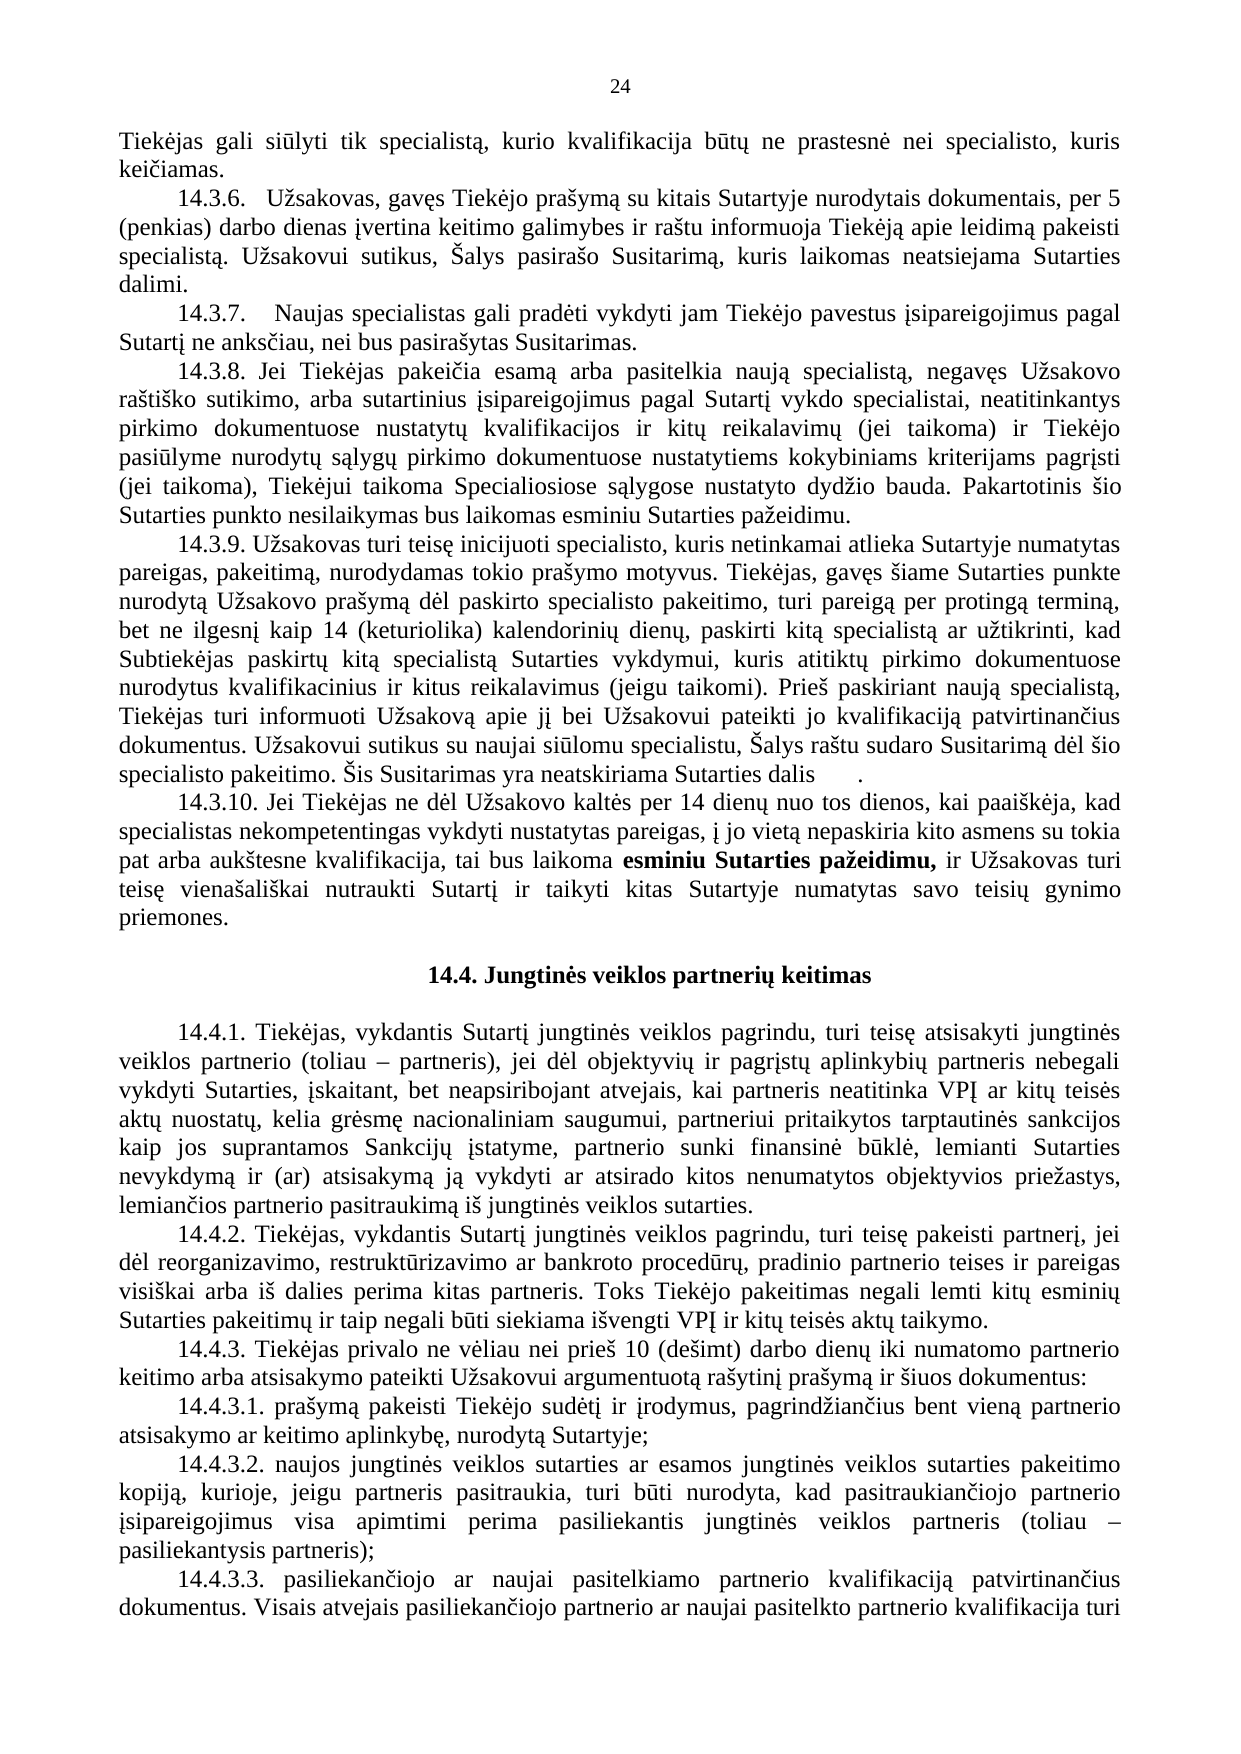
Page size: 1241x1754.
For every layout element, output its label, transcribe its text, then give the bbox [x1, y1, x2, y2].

text 14.4.3. Tiekėjas privalo ne vėliau nei prieš 10 (dešimt) darbo dienų iki numatomo partnerio keitimo arba atsisakymo pateikti Užsakovui argumentuotą rašytinį prašymą ir šiuos dokumentus: [118, 1334, 1122, 1391]
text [118, 126, 1122, 183]
text 14.4.2. Tiekėjas, vykdantis Sutartį jungtinės veiklos pagrindu, turi teisę pakeisti partnerį, jei dėl reorganizavimo, restruktūrizavimo ar bankroto procedūrų, pradinio partnerio teises ir pareigas visiškai arba iš dalies perima kitas partneris. Toks Tiekėjo pakeitimas negali lemti kitų esminių Sutarties pakeitimų ir taip negali būti siekiama išvengti VPĮ ir kitų teisės aktų taikymo. [118, 1219, 1122, 1334]
text 14.4. Jungtinės veiklos partnerių keitimas [118, 960, 1122, 989]
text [118, 1564, 1122, 1621]
text 14.3.8. Jei Tiekėjas pakeičia esamą arba pasitelkia naują specialistą, negavęs Užsakovo raštiško sutikimo, arba sutartinius įsipareigojimus pagal Sutartį vykdo specialistai, neatitinkantys pirkimo dokumentuose nustatytų kvalifikacijos ir kitų reikalavimų (jei taikoma) ir Tiekėjo pasiūlyme nurodytų sąlygų pirkimo dokumentuose nustatytiems kokybiniams kriterijams pagrįsti (jei taikoma), Tiekėjui taikoma Specialiosiose sąlygose nustatyto dydžio bauda. Pakartotinis šio Sutarties punkto nesilaikymas bus laikomas esminiu Sutarties pažeidimu. [118, 356, 1122, 529]
text 14.3.7. Naujas specialistas gali pradėti vykdyti jam Tiekėjo pavestus įsipareigojimus pagal Sutartį ne anksčiau, nei bus pasirašytas Susitarimas. [118, 298, 1122, 356]
text 14.3.9. Užsakovas turi teisę inicijuoti specialisto, kuris netinkamai atlieka Sutartyje numatytas pareigas, pakeitimą, nurodydamas tokio prašymo motyvus. Tiekėjas, gavęs šiame Sutarties punkte nurodytą Užsakovo prašymą dėl paskirto specialisto pakeitimo, turi pareigą per protingą terminą, bet ne ilgesnį kaip 14 (keturiolika) kalendorinių dienų, paskirti kitą specialistą ar užtikrinti, kad Subtiekėjas paskirtų kitą specialistą Sutarties vykdymui, kuris atitiktų pirkimo dokumentuose nurodytus kvalifikacinius ir kitus reikalavimus (jeigu taikomi). Prieš paskiriant naują specialistą, Tiekėjas turi informuoti Užsakovą apie jį bei Užsakovui pateikti jo kvalifikaciją patvirtinančius dokumentus. Užsakovui sutikus su naujai siūlomu specialistu, Šalys raštu sudaro Susitarimą dėl šio specialisto pakeitimo. Šis Susitarimas yra neatskiriama Sutarties dalis . [118, 529, 1122, 787]
text 14.4.3.2. naujos jungtinės veiklos sutarties ar esamos jungtinės veiklos sutarties pakeitimo kopiją, kurioje, jeigu partneris pasitraukia, turi būti nurodyta, kad pasitraukiančiojo partnerio įsipareigojimus visa apimtimi perima pasiliekantis jungtinės veiklos partneris (toliau – pasiliekantysis partneris); [118, 1449, 1122, 1564]
text 14.3.10. Jei Tiekėjas ne dėl Užsakovo kaltės per 14 dienų nuo tos dienos, kai paaiškėja, kad specialistas nekompetentingas vykdyti nustatytas pareigas, į jo vietą nepaskiria kito asmens su tokia pat arba aukštesne kvalifikacija, tai bus laikoma esminiu Sutarties pažeidimu, ir Užsakovas turi teisę vienašališkai nutraukti Sutartį ir taikyti kitas Sutartyje numatytas savo teisių gynimo priemones. [118, 787, 1122, 931]
text 14.3.6. Užsakovas, gavęs Tiekėjo prašymą su kitais Sutartyje nurodytais dokumentais, per 5 (penkias) darbo dienas įvertina keitimo galimybes ir raštu informuoja Tiekėją apie leidimą pakeisti specialistą. Užsakovui sutikus, Šalys pasirašo Susitarimą, kuris laikomas neatsiejama Sutarties dalimi. [118, 183, 1122, 298]
text 14.4.1. Tiekėjas, vykdantis Sutartį jungtinės veiklos pagrindu, turi teisę atsisakyti jungtinės veiklos partnerio (toliau – partneris), jei dėl objektyvių ir pagrįstų aplinkybių partneris nebegali vykdyti Sutarties, įskaitant, bet neapsiribojant atvejais, kai partneris neatitinka VPĮ ar kitų teisės aktų nuostatų, kelia grėsmę nacionaliniam saugumui, partneriui pritaikytos tarptautinės sankcijos kaip jos suprantamos Sankcijų įstatyme, partnerio sunki finansinė būklė, lemianti Sutarties nevykdymą ir (ar) atsisakymą ją vykdyti ar atsirado kitos nenumatytos objektyvios priežastys, lemiančios partnerio pasitraukimą iš jungtinės veiklos sutarties. [118, 1017, 1122, 1219]
text 14.4.3.1. prašymą pakeisti Tiekėjo sudėtį ir įrodymus, pagrindžiančius bent vieną partnerio atsisakymo ar keitimo aplinkybę, nurodytą Sutartyje; [118, 1391, 1122, 1449]
